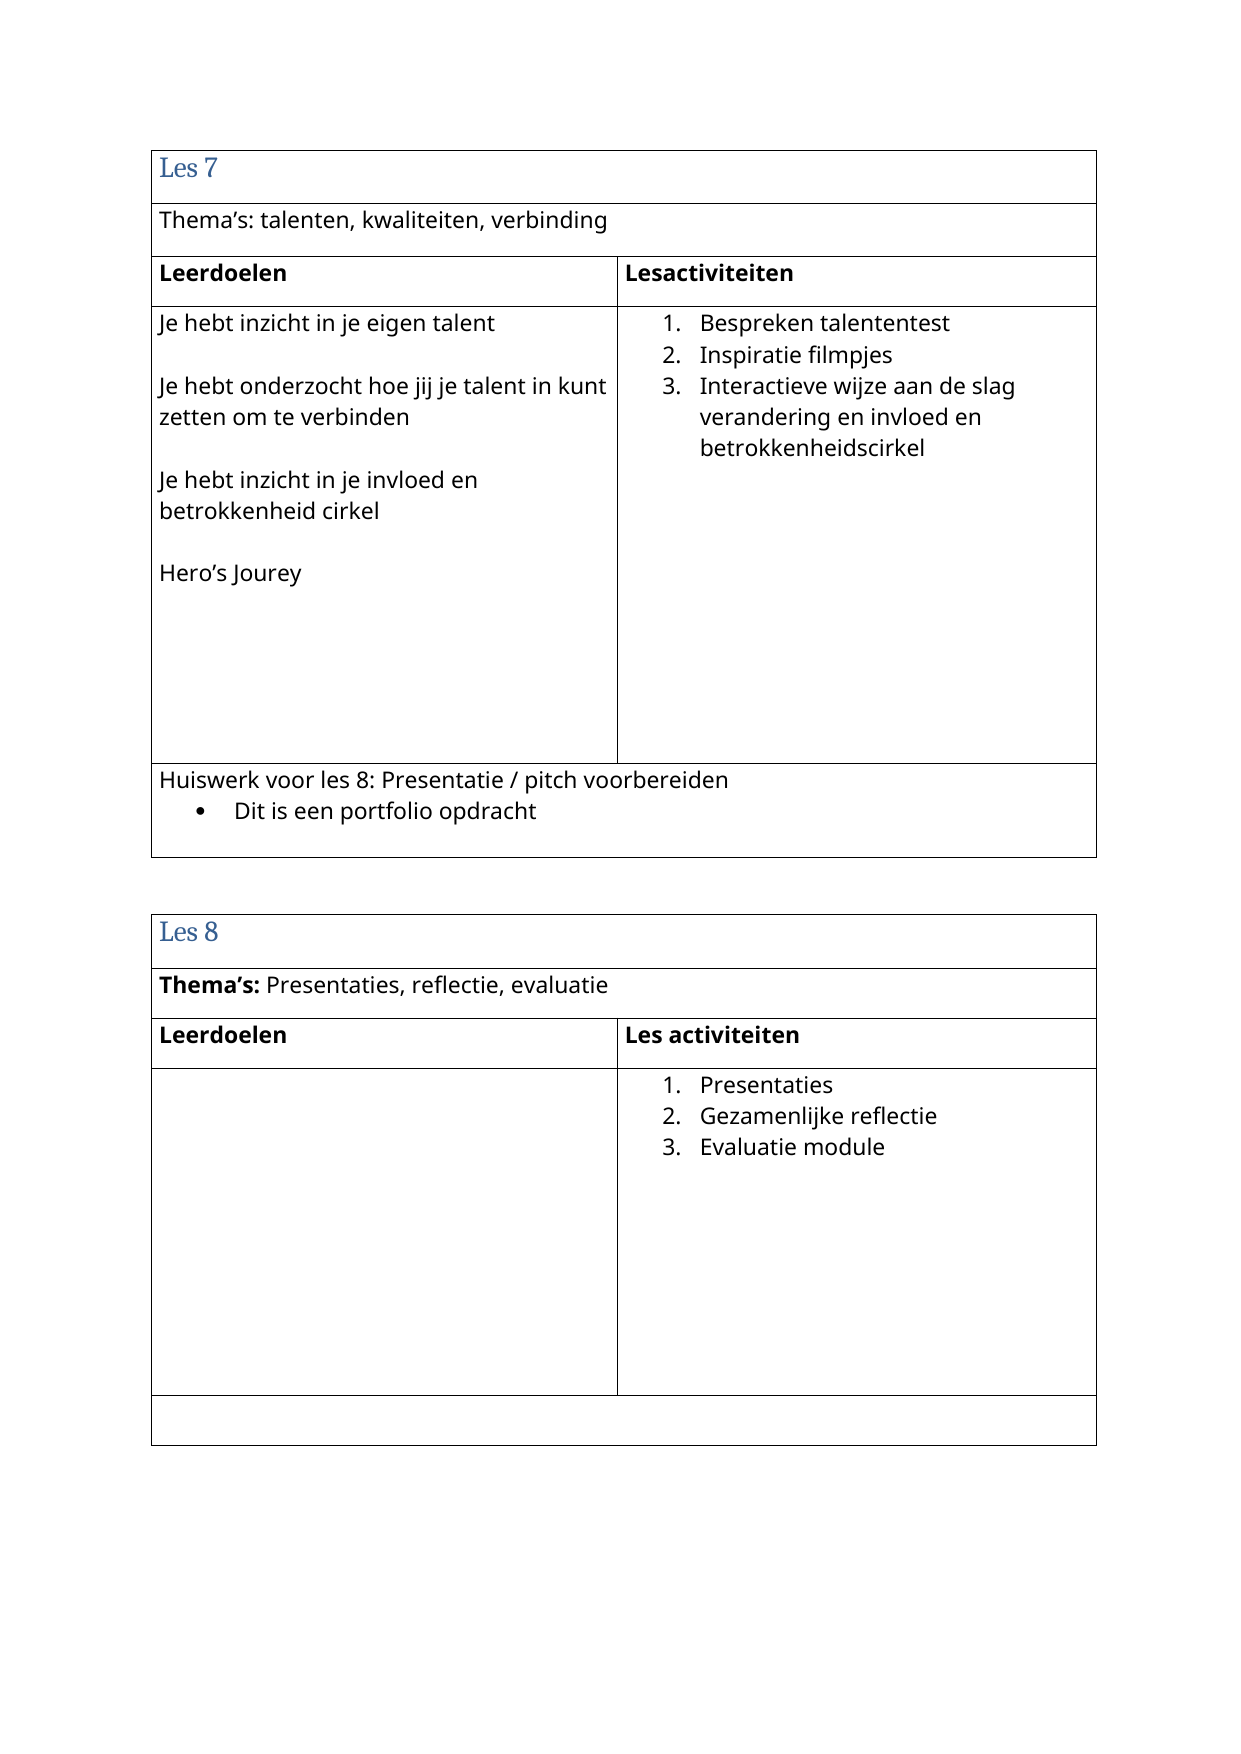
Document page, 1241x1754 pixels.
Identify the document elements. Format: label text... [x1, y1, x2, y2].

table_cell Les activiteiten [618, 1019, 1096, 1067]
table_cell Thema’s: Presentaties, reflectie, evaluatie [152, 969, 1096, 1017]
table_header Les 8 [152, 915, 1096, 967]
table_cell [152, 1069, 617, 1395]
table_cell Je hebt inzicht in je eigen talent Je hebt onderzocht hoe jij je talent in kunt zetten om te verbinden Je hebt inzicht in je invloed en betrokkenheid cirkel Hero’s Jourey [152, 307, 617, 762]
table_cell Bespreken talententest Inspiratie filmpjes Interactieve wijze aan de slag verandering en invloed en betrokkenheidscirkel [618, 307, 1096, 762]
table_cell Leerdoelen [152, 1019, 617, 1067]
table_cell Leerdoelen [152, 257, 617, 306]
table_header Les 7 [152, 151, 1096, 203]
table_cell [152, 1396, 1096, 1445]
table_cell Lesactiviteiten [618, 257, 1096, 306]
table_cell Huiswerk voor les 8: Presentatie / pitch voorbereiden Dit is een portfolio opdracht [152, 764, 1096, 857]
table_cell Thema’s: talenten, kwaliteiten, verbinding [152, 204, 1096, 256]
table_cell Presentaties Gezamenlijke reflectie Evaluatie module [618, 1069, 1096, 1395]
